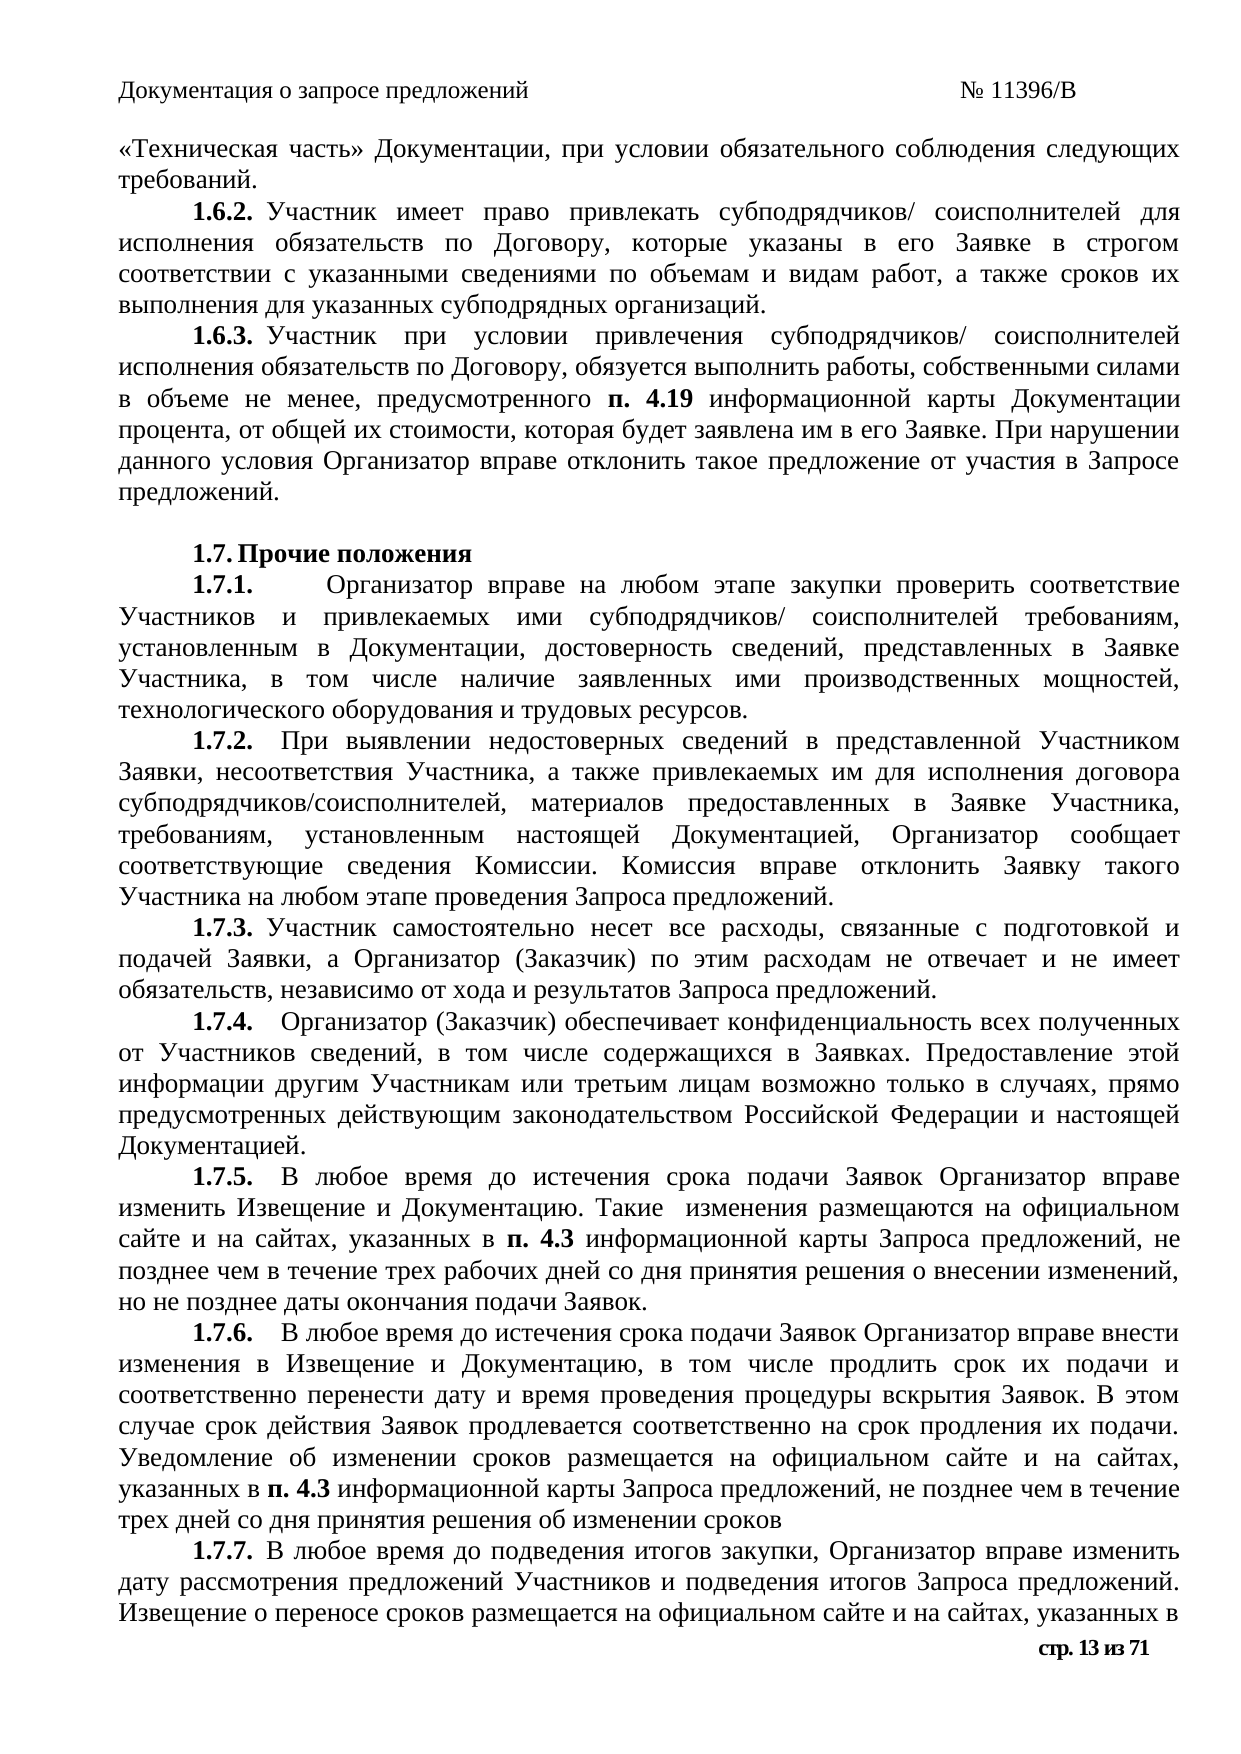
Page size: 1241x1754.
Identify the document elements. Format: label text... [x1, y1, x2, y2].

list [118, 1534, 1181, 1627]
list Организатор вправе на любом этапе закупки проверить соответствие Участников и привлекаемых ими субподрядчиков/ соисполнителей требованиям, установленным в Документации, достоверность сведений, представленных в Заявке Участника, в том числе наличие заявленных ими производственных мощностей, технологического оборудования и трудовых ресурсов. [118, 568, 1181, 724]
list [118, 132, 1181, 195]
list В любое время до истечения срока подачи Заявок Организатор вправе внести изменения в Извещение и Документацию, в том числе продлить срок их подачи и соответственно перенести дату и время проведения процедуры вскрытия Заявок. В этом случае срок действия Заявок продлевается соответственно на срок продления их подачи. Уведомление об изменении сроков размещается на официальном сайте и на сайтах, указанных в п. 4.3 информационной карты Запроса предложений, не позднее чем в течение трех дней со дня принятия решения об изменении сроков [118, 1316, 1181, 1534]
list Участник самостоятельно несет все расходы, связанные с подготовкой и подачей Заявки, а Организатор (Заказчик) по этим расходам не отвечает и не имеет обязательств, независимо от хода и результатов Запроса предложений. [118, 911, 1181, 1004]
list При выявлении недостоверных сведений в представленной Участником Заявки, несоответствия Участника, а также привлекаемых им для исполнения договора субподрядчиков/соисполнителей, материалов предоставленных в Заявке Участника, требованиям, установленным настоящей Документацией, Организатор сообщает соответствующие сведения Комиссии. Комиссия вправе отклонить Заявку такого Участника на любом этапе проведения Запроса предложений. [118, 724, 1181, 911]
subtitle Прочие положения [118, 537, 1181, 568]
list Организатор (Заказчик) обеспечивает конфиденциальность всех полученных от Участников сведений, в том числе содержащихся в Заявках. Предоставление этой информации другим Участникам или третьим лицам возможно только в случаях, прямо предусмотренных действующим законодательством Российской Федерации и настоящей Документацией. [118, 1004, 1181, 1160]
list В любое время до истечения срока подачи Заявок Организатор вправе изменить Извещение и Документацию. Такие изменения размещаются на официальном сайте и на сайтах, указанных в п. 4.3 информационной карты Запроса предложений, не позднее чем в течение трех рабочих дней со дня принятия решения о внесении изменений, но не позднее даты окончания подачи Заявок. [118, 1160, 1181, 1316]
list Участник имеет право привлекать субподрядчиков/ соисполнителей для исполнения обязательств по Договору, которые указаны в его Заявке в строгом соответствии с указанными сведениями по объемам и видам работ, а также сроков их выполнения для указанных субподрядных организаций. [118, 195, 1181, 319]
list Участник при условии привлечения субподрядчиков/ соисполнителей исполнения обязательств по Договору, обязуется выполнить работы, собственными силами в объеме не менее, предусмотренного п. 4.19 информационной карты Документации процента, от общей их стоимости, которая будет заявлена им в его Заявке. При нарушении данного условия Организатор вправе отклонить такое предложение от участия в Запросе предложений. [118, 319, 1181, 506]
